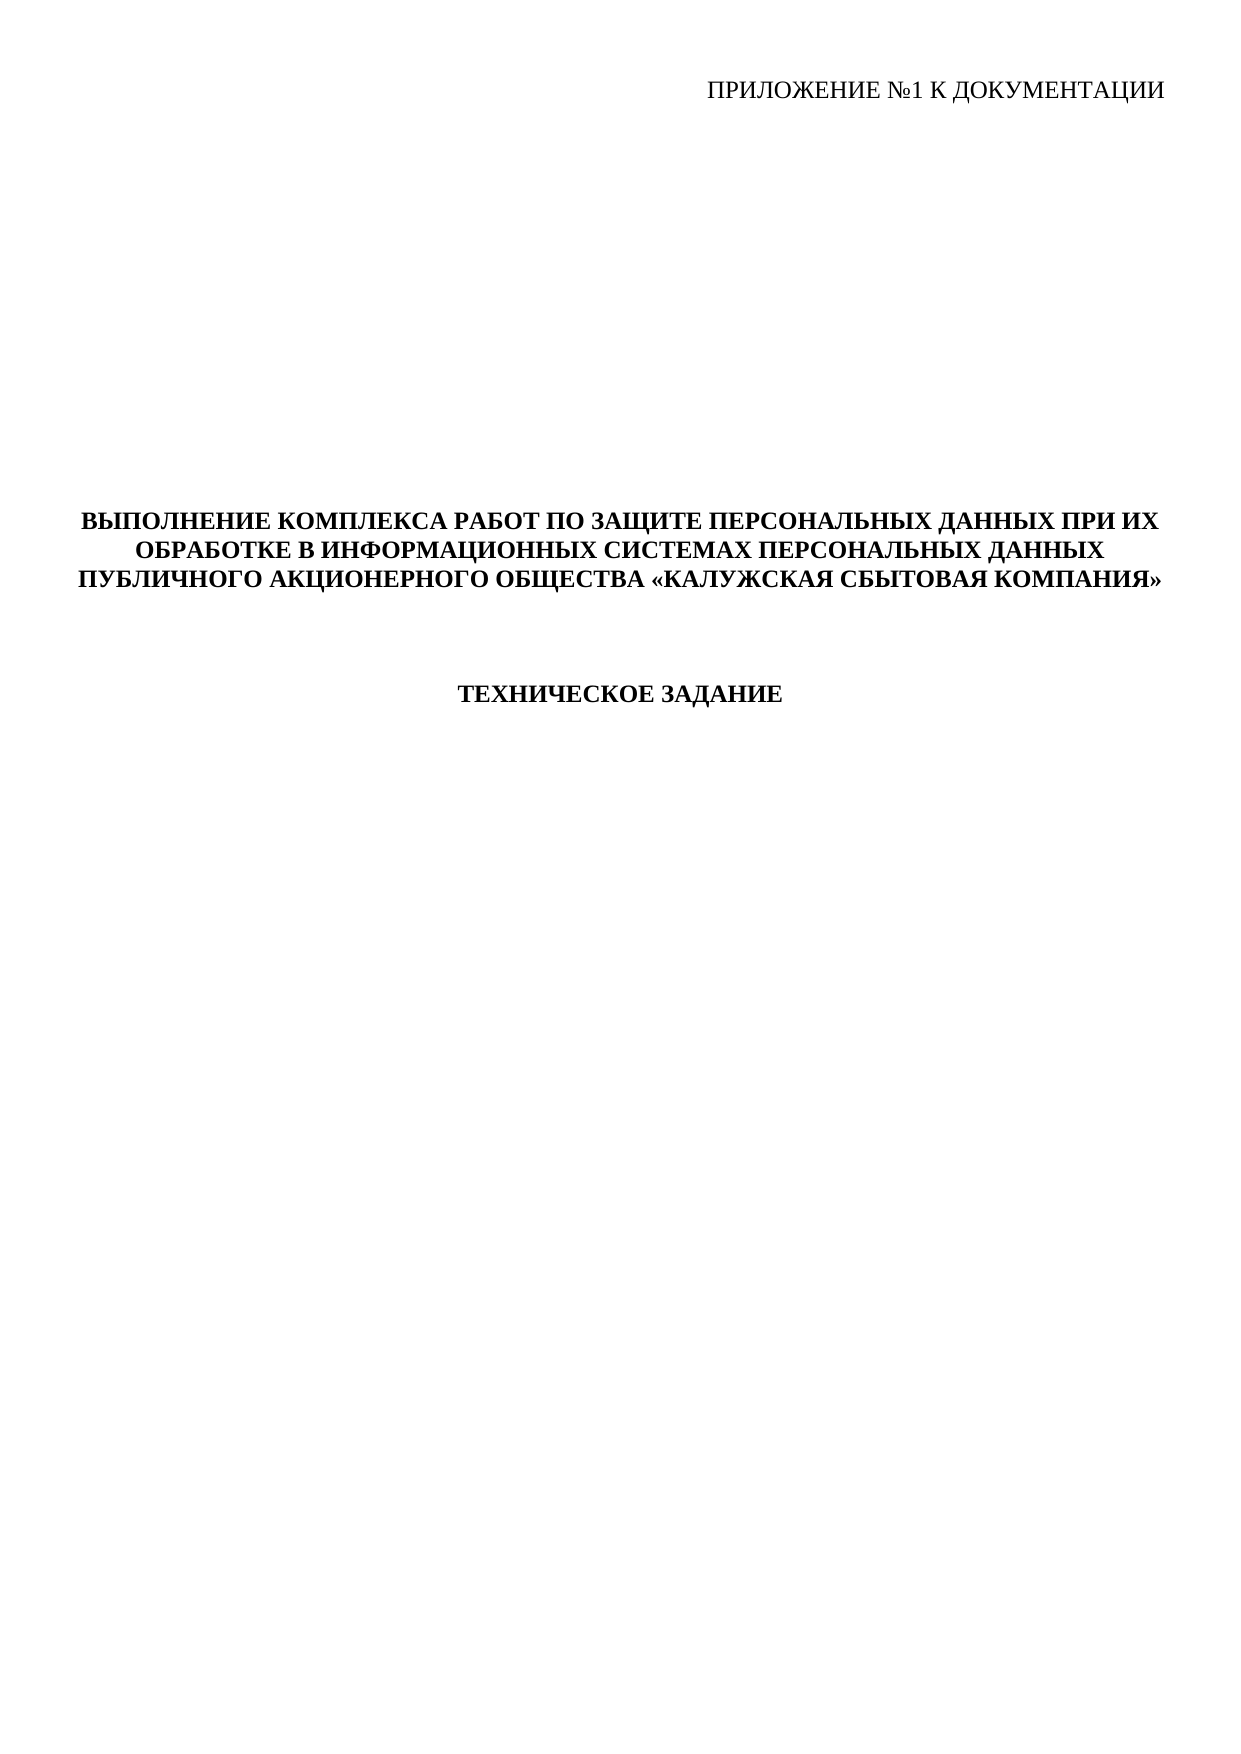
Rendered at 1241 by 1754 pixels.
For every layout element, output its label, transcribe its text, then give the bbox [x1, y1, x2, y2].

text ВЫПОЛНЕНИЕ КОМПЛЕКСА РАБОТ ПО ЗАЩИТЕ ПЕРСОНАЛЬНЫХ ДАННЫХ ПРИ ИХ ОБРАБОТКЕ В ИНФОРМАЦИОННЫХ СИСТЕМАХ ПЕРСОНАЛЬНЫХ ДАННЫХ ПУБЛИЧНОГО АКЦИОНЕРНОГО ОБЩЕСТВА «КАЛУЖСКАЯ СБЫТОВАЯ КОМПАНИЯ» [75, 506, 1165, 592]
text ПРИЛОЖЕНИЕ №1 К ДОКУМЕНТАЦИИ [75, 75, 1165, 104]
text ТЕХНИЧЕСКОЕ ЗАДАНИЕ [75, 679, 1165, 707]
